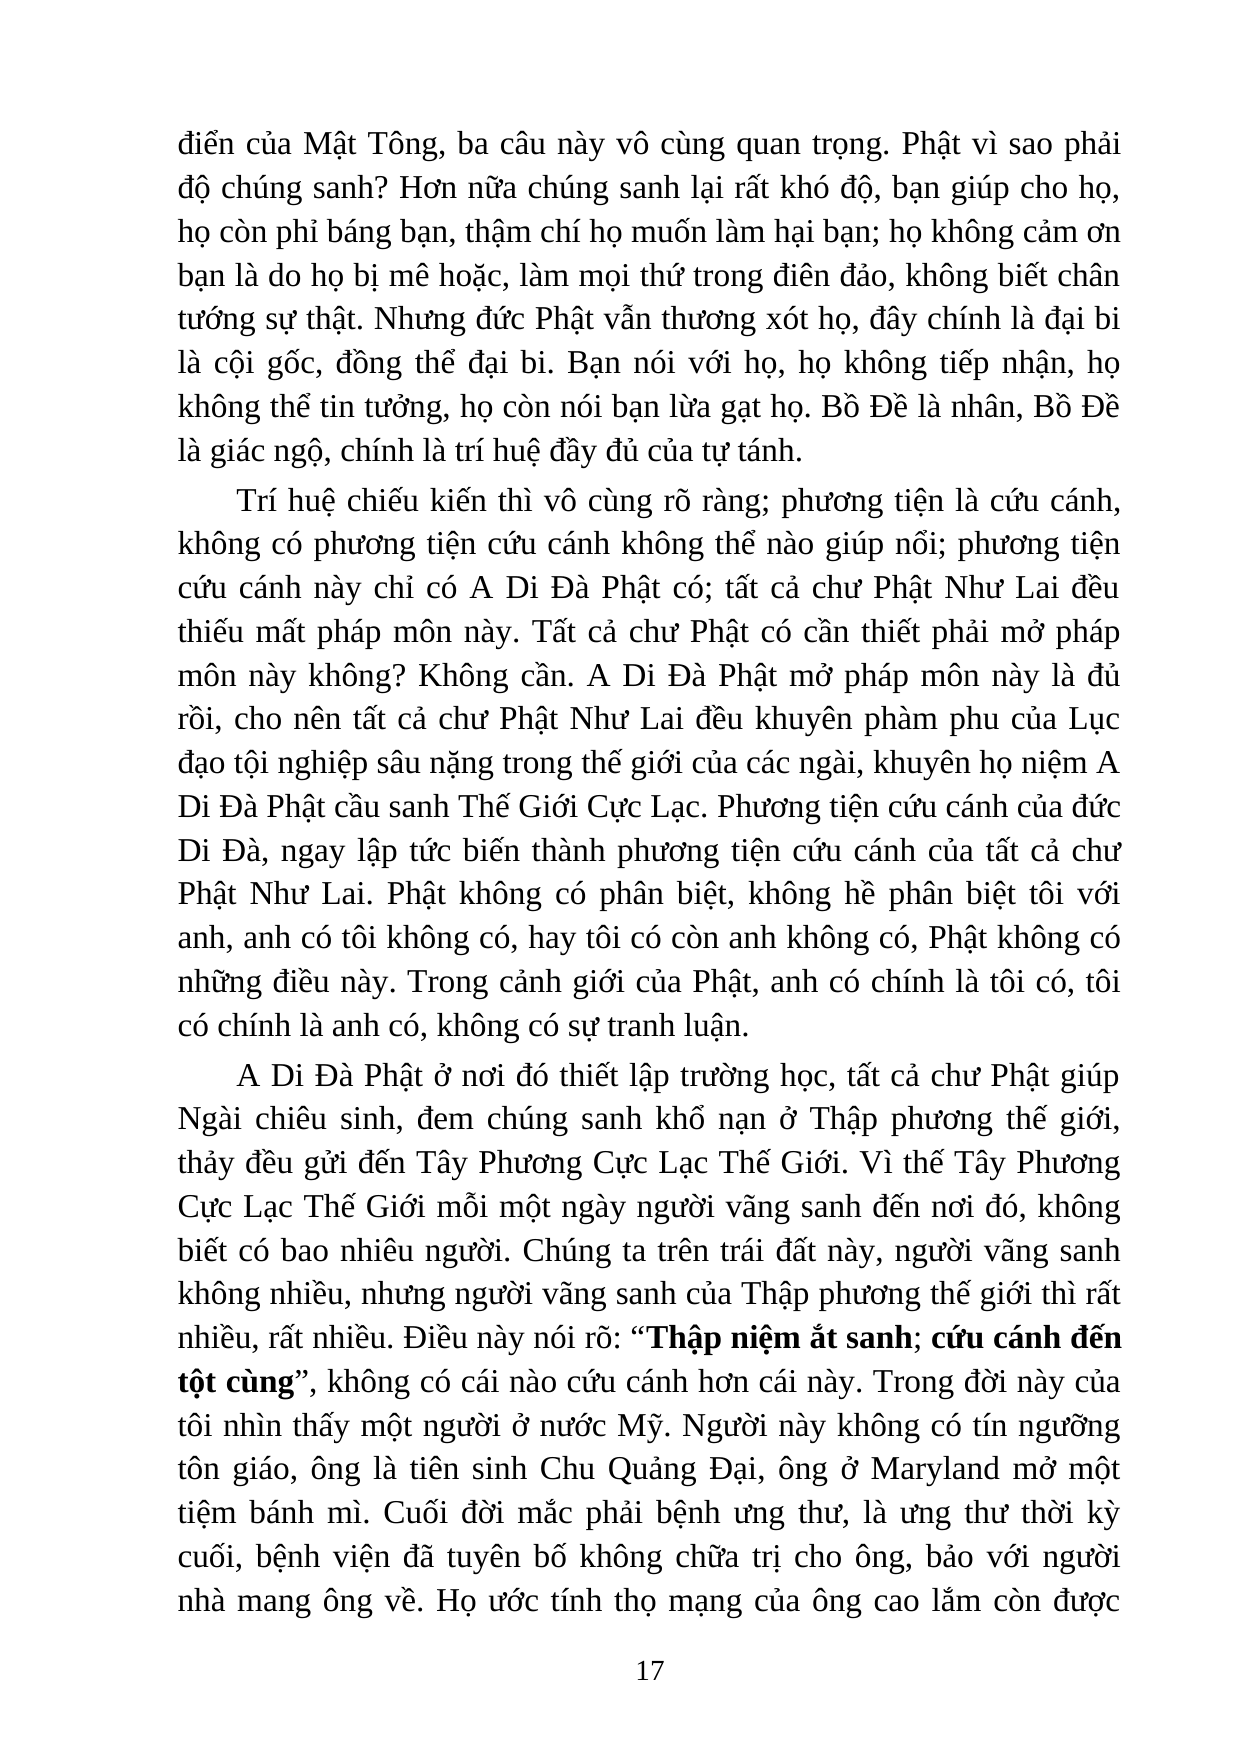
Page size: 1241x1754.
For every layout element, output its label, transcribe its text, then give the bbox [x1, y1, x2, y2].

text Trí huệ chiếu kiến thì vô cùng rõ ràng; phương tiện là cứu cánh, không có phương tiện cứu cánh không thể nào giúp nổi; phương tiện cứu cánh này chỉ có A Di Đà Phật có; tất cả chư Phật Như Lai đều thiếu mất pháp môn này. Tất cả chư Phật có cần thiết phải mở pháp môn này không? Không cần. A Di Đà Phật mở pháp môn này là đủ rồi, cho nên tất cả chư Phật Như Lai đều khuyên phàm phu của Lục đạo tội nghiệp sâu nặng trong thế giới của các ngài, khuyên họ niệm A Di Đà Phật cầu sanh Thế Giới Cực Lạc. Phương tiện cứu cánh của đức Di Đà, ngay lập tức biến thành phương tiện cứu cánh của tất cả chư Phật Như Lai. Phật không có phân biệt, không hề phân biệt tôi với anh, anh có tôi không có, hay tôi có còn anh không có, Phật không có những điều này. Trong cảnh giới của Phật, anh có chính là tôi có, tôi có chính là anh có, không có sự tranh luận. [177, 474, 1122, 1043]
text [177, 1049, 1122, 1618]
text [177, 118, 1122, 468]
